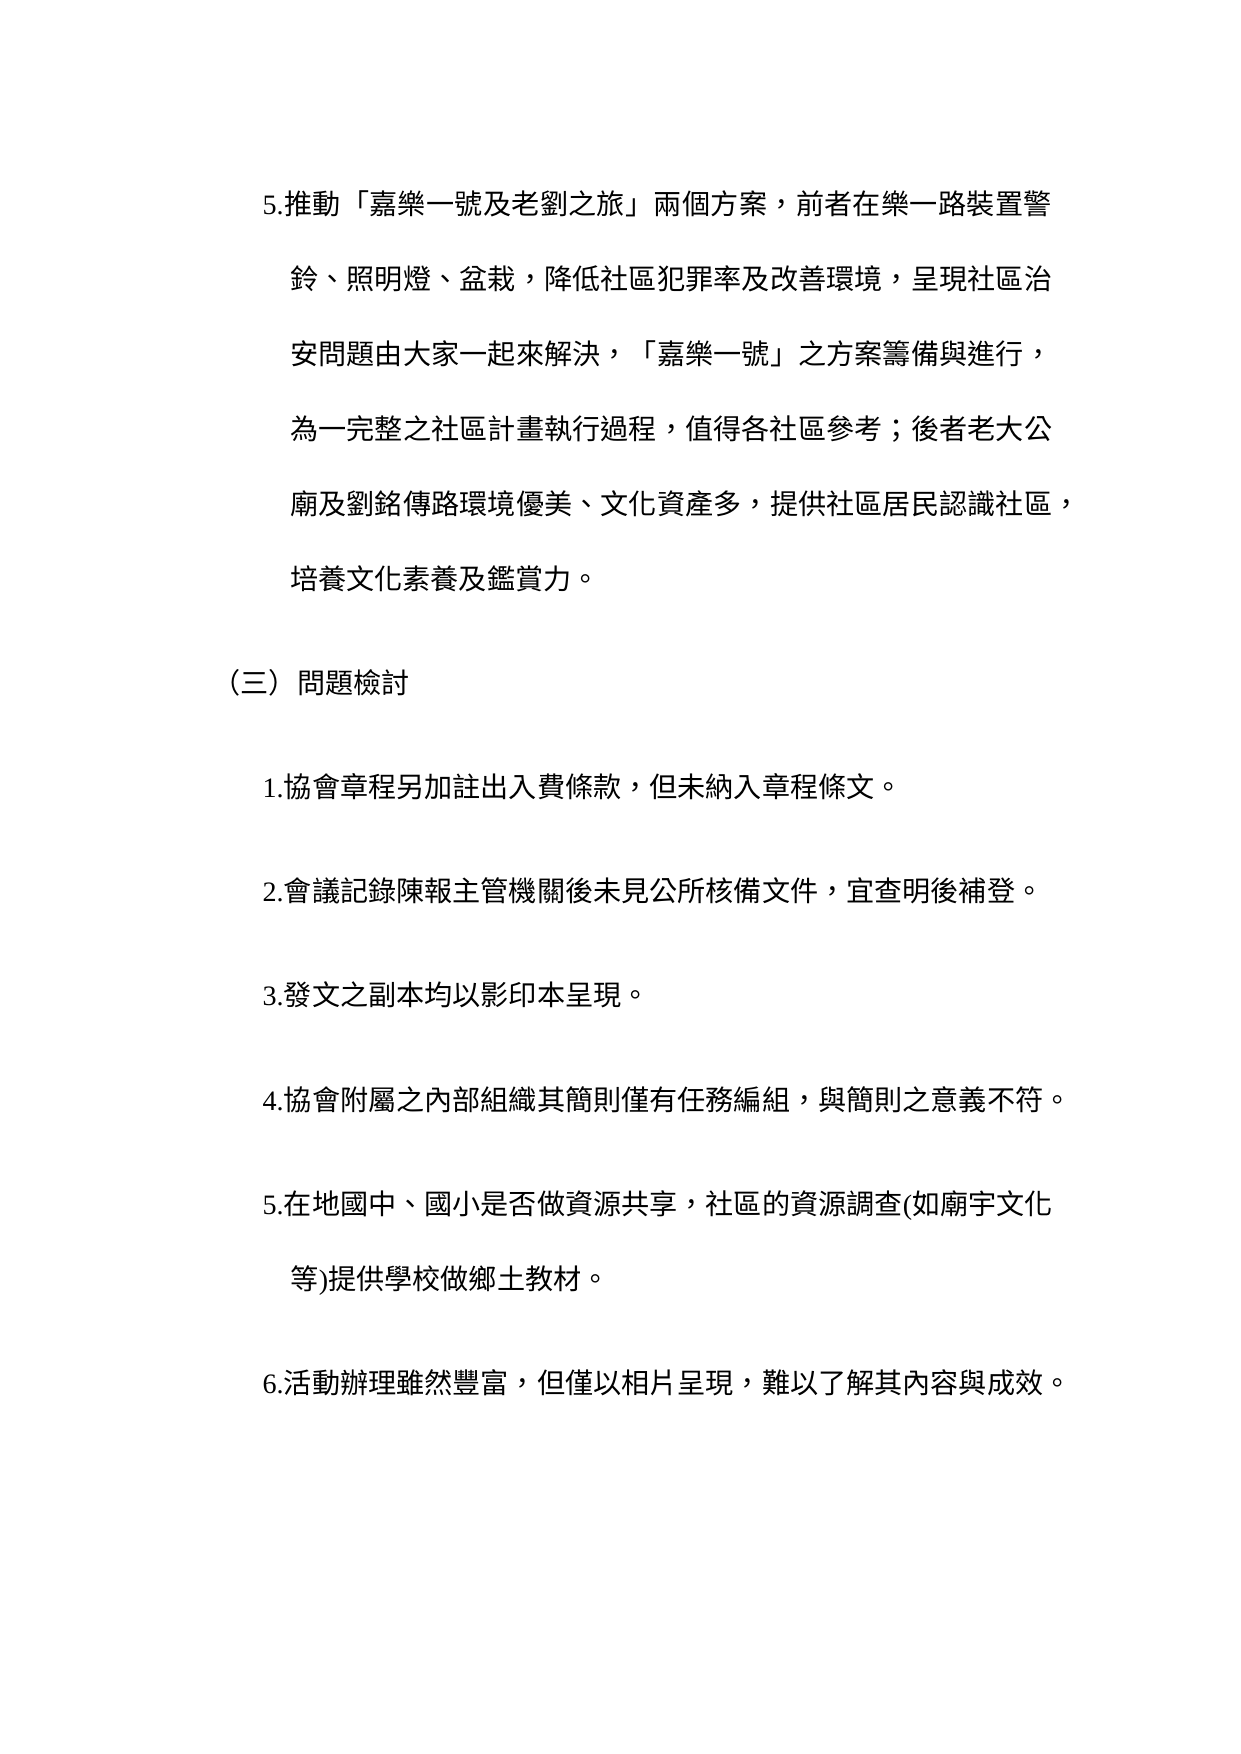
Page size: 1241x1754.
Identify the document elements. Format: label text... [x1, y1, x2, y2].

text 1.協會章程另加註出入費條款，但未納入章程條文。 [262, 748, 1053, 823]
text （三）問題檢討 [187, 644, 978, 719]
text 6.活動辦理雖然豐富，但僅以相片呈現，難以了解其內容與成效。 [262, 1344, 1053, 1419]
text 4.協會附屬之內部組織其簡則僅有任務編組，與簡則之意義不符。 [262, 1060, 1053, 1135]
text 2.會議記錄陳報主管機關後未見公所核備文件，宜查明後補登。 [262, 852, 1053, 927]
text 5.在地國中、國小是否做資源共享，社區的資源調查(如廟宇文化等)提供學校做鄉土教材。 [262, 1164, 1053, 1314]
text 5.推動「嘉樂一號及老劉之旅」兩個方案，前者在樂一路裝置警鈴、照明燈、盆栽，降低社區犯罪率及改善環境，呈現社區治安問題由大家一起來解決，「嘉樂一號」之方案籌備與進行，為一完整之社區計畫執行過程，值得各社區參考；後者老大公廟及劉銘傳路環境優美、文化資產多，提供社區居民認識社區，培養文化素養及鑑賞力。 [262, 164, 1053, 614]
text 3.發文之副本均以影印本呈現。 [262, 956, 1053, 1031]
